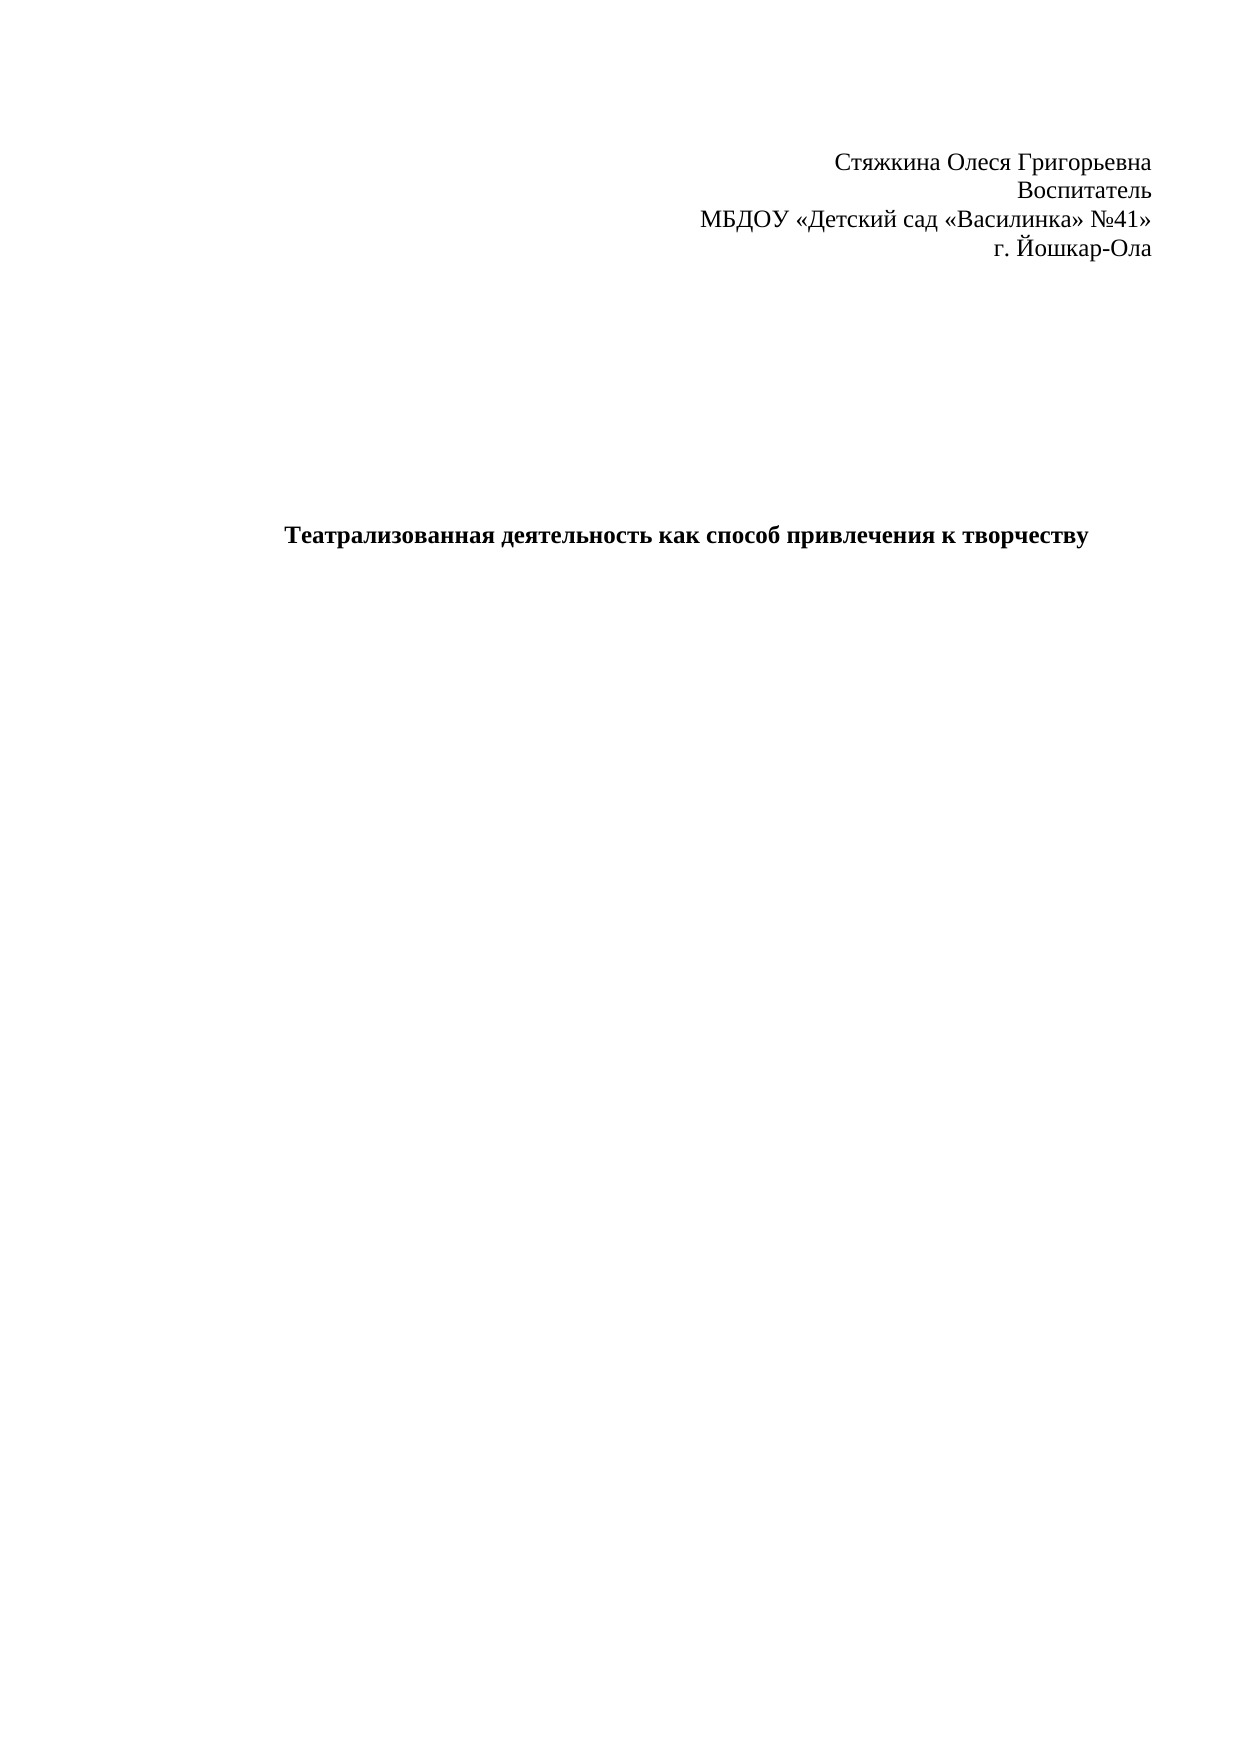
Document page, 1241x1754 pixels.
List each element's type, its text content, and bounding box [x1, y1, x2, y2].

text Стяжкина Олеся Григорьевна [177, 118, 1152, 176]
text Театрализованная деятельность как способ привлечения к творчеству [177, 521, 1152, 549]
text г. Йошкар-Ола [177, 233, 1152, 262]
text Воспитатель [177, 176, 1152, 204]
text МБДОУ «Детский сад «Василинка» №41» [177, 204, 1152, 233]
